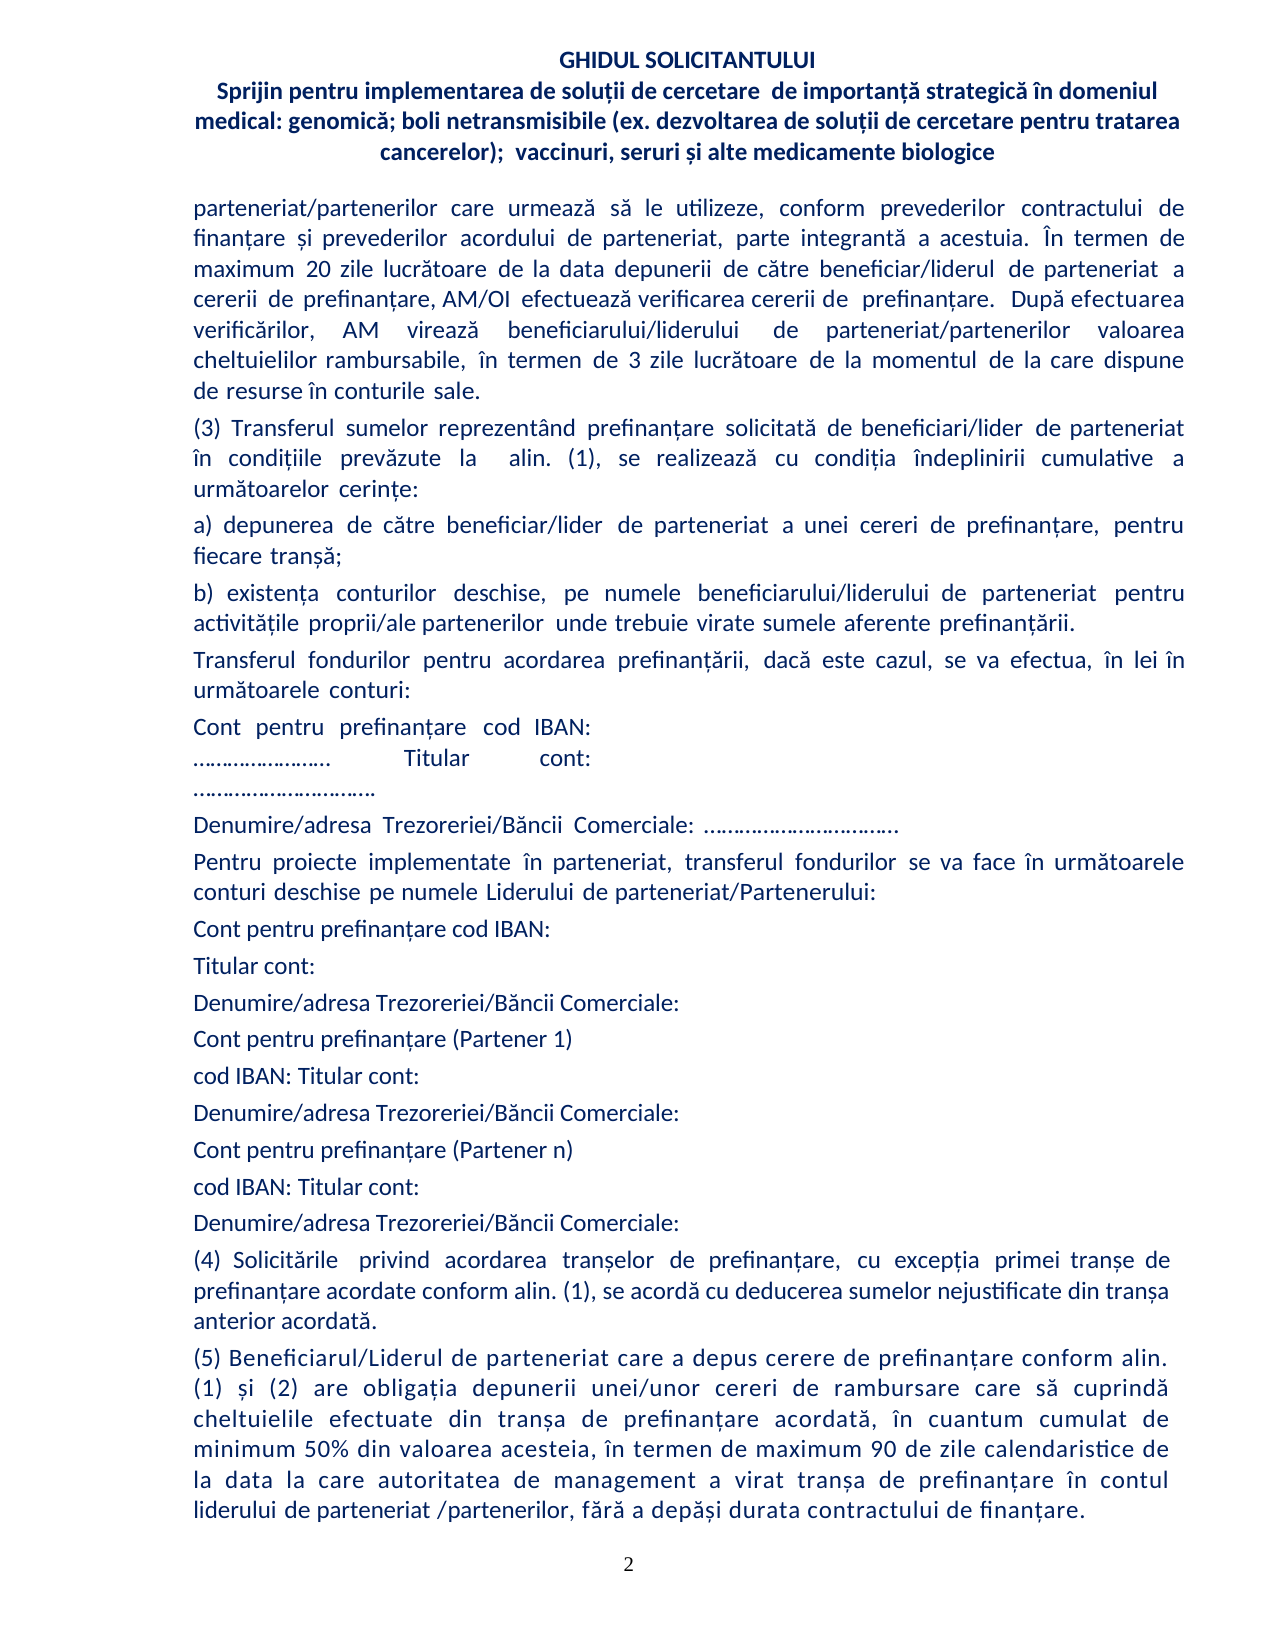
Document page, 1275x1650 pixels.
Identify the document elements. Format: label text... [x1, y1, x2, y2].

text Transferul fondurilor pentru acordarea prefinanțării, dacă este cazul, se va efectua, în lei în următoarele conturi: [193, 644, 1185, 705]
text Pentru proiecte implementate în parteneriat, transferul fondurilor se va face în următoarele conturi deschise pe numele Liderului de parteneriat/Partenerului: [193, 846, 1185, 907]
text Denumire/adresa Trezoreriei/Băncii Comerciale: …………………………… [193, 809, 950, 840]
text (3) Transferul sumelor reprezentând prefinanţare solicitată de beneficiari/lider de parteneriat în condiţiile prevăzute la alin. (1), se realizează cu condiţia îndeplinirii cumulative a următoarelor cerinţe: [193, 412, 1185, 503]
text b) existența conturilor deschise, pe numele beneficiarului/liderului de parteneriat pentru activitățile proprii/ale partenerilor unde trebuie virate sumele aferente prefinanțării. [193, 577, 1185, 638]
text Denumire/adresa Trezoreriei/Băncii Comerciale: [193, 1207, 1185, 1238]
text Denumire/adresa Trezoreriei/Băncii Comerciale: [193, 987, 1185, 1017]
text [193, 192, 1185, 406]
text Denumire/adresa Trezoreriei/Băncii Comerciale: [193, 1097, 1185, 1128]
text Cont pentru prefinanțare (Partener 1) [193, 1024, 1185, 1054]
text cod IBAN: Titular cont: [193, 1060, 1185, 1091]
text cod IBAN: Titular cont: [193, 1171, 1185, 1201]
text (5) Beneficiarul/Liderul de parteneriat care a depus cerere de prefinanţare conform alin. (1) şi (2) are obligaţia depunerii unei/unor cereri de rambursare care să cuprindă cheltuielile efectuate din tranşa de prefinanţare acordată, în cuantum cumulat de minimum 50% din valoarea acesteia, în termen de maximum 90 de zile calendaristice de la data la care autoritatea de management a virat tranşa de prefinanţare în contul liderului de parteneriat /partenerilor, fără a depăşi durata contractului de finanţare. [193, 1342, 1171, 1525]
text Cont pentru prefinanțare cod IBAN: …………………… Titular cont: …………………………. [193, 711, 591, 803]
text (4) Solicitările privind acordarea tranşelor de prefinanţare, cu excepţia primei tranşe de prefinanţare acordate conform alin. (1), se acordă cu deducerea sumelor nejustificate din tranşa anterior acordată. [193, 1244, 1171, 1336]
text Titular cont: [193, 950, 1185, 981]
text Cont pentru prefinanțare cod IBAN: [193, 913, 1185, 944]
text Cont pentru prefinanțare (Partener n) [193, 1134, 1185, 1164]
text a) depunerea de către beneficiar/lider de parteneriat a unei cereri de prefinanțare, pentru fiecare tranșă; [193, 509, 1185, 571]
